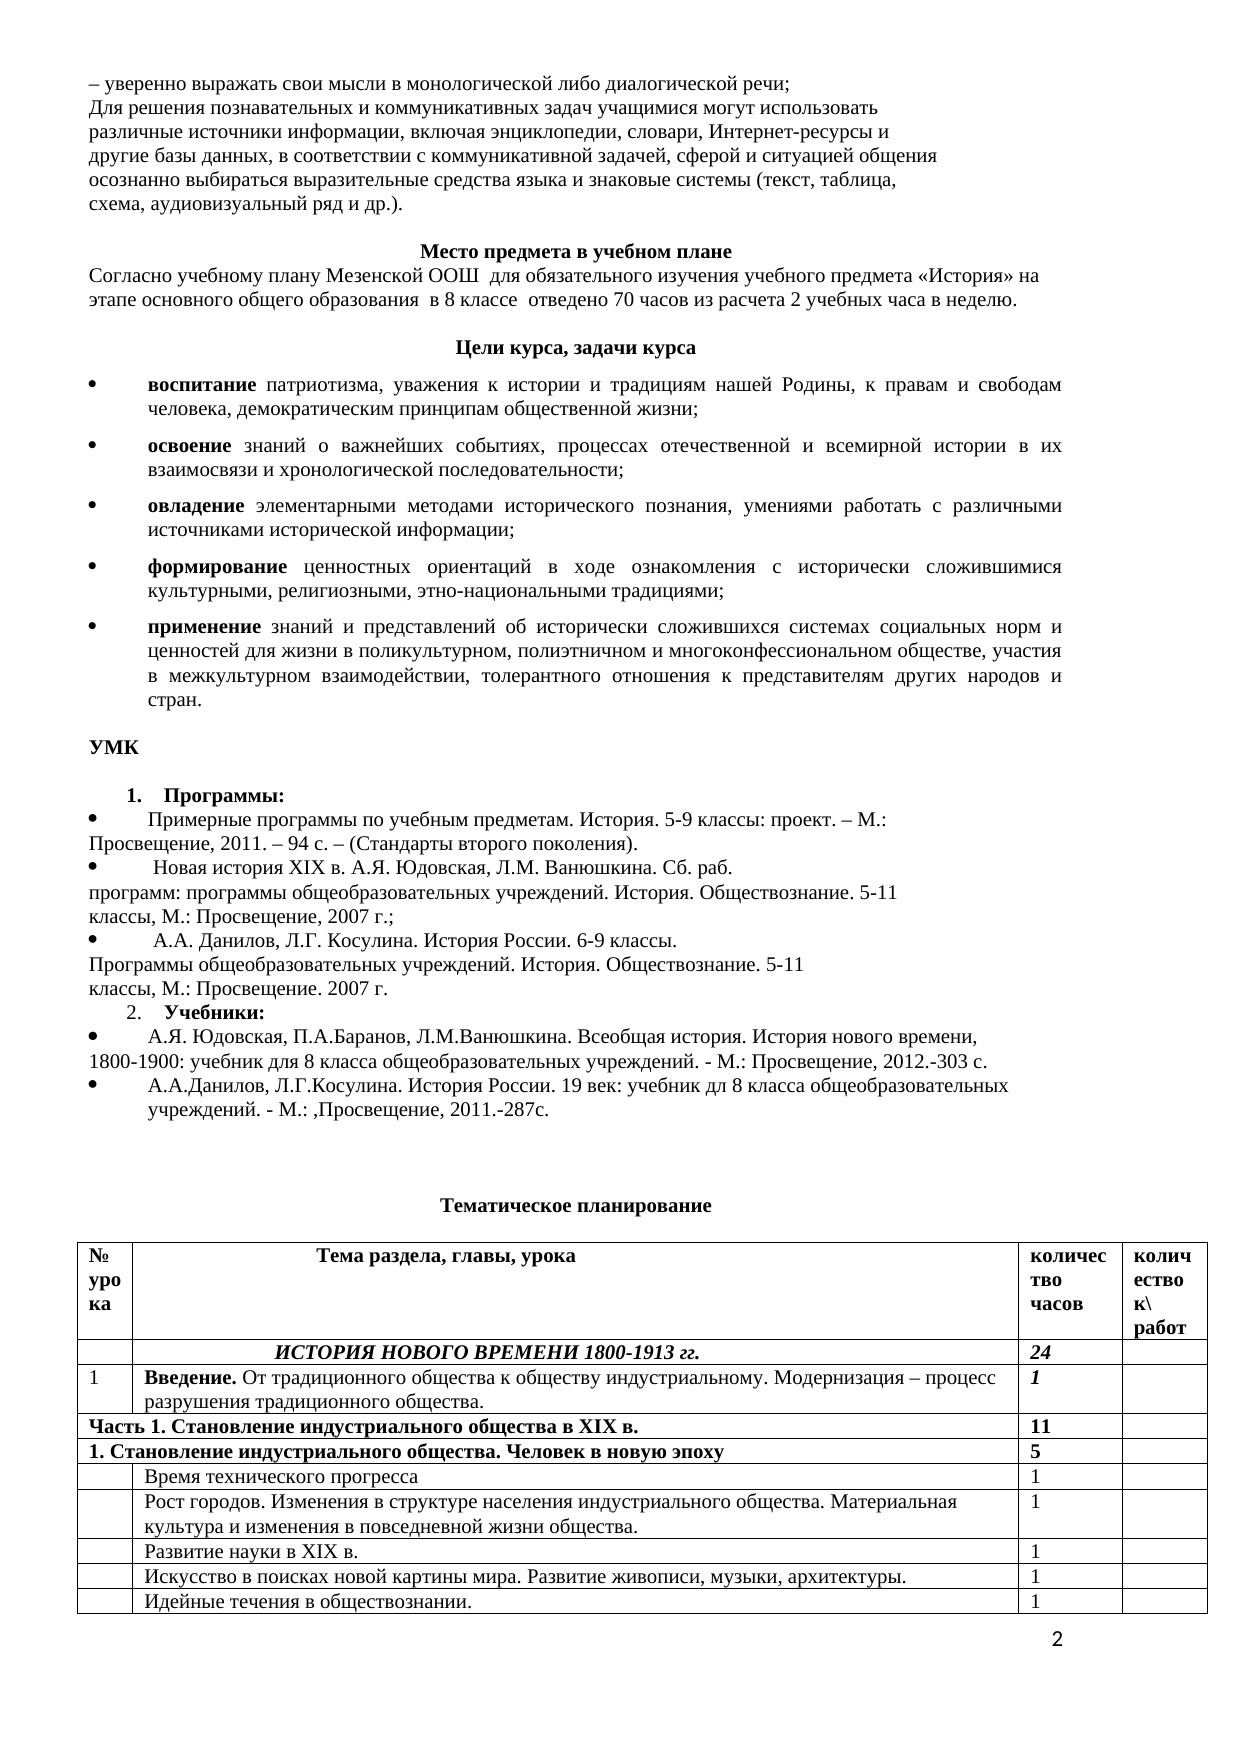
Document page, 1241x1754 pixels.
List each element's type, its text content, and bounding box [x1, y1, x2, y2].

text Для решения познавательных и коммуникативных задач учащимися могут использовать [89, 95, 1063, 119]
table_cell Идейные течения в обществознании. [133, 1589, 1018, 1613]
list овладение элементарными методами исторического познания, умениями работать с различными источниками исторической информации; [89, 493, 1063, 541]
table_cell 24 [1019, 1340, 1122, 1364]
table_cell 11 [1019, 1414, 1122, 1438]
list формирование ценностных ориентаций в ходе ознакомления с исторически сложившимися культурными, религиозными, этно-национальными традициями; [89, 554, 1063, 602]
text Место предмета в учебном плане [89, 239, 1063, 263]
table_cell [1123, 1439, 1207, 1463]
table_cell Искусство в поисках новой картины мира. Развитие живописи, музыки, архитектуры. [133, 1564, 1018, 1588]
list Примерные программы по учебным предметам. История. 5-9 классы: проект. – М.: [89, 807, 1063, 831]
table_cell [1123, 1539, 1207, 1563]
table_cell [78, 1340, 132, 1364]
text различные источники информации, включая энциклопедии, словари, Интернет-ресурсы и [89, 119, 1063, 143]
table_cell [1123, 1365, 1207, 1413]
text осознанно выбираться выразительные средства языка и знаковые системы (текст, таблица, [89, 167, 1063, 191]
text Согласно учебному плану Мезенской ООШ для обязательного изучения учебного предмета «История» на этапе основного общего образования в 8 классе отведено 70 часов из расчета 2 учебных часа в неделю. [89, 263, 1063, 311]
text Тематическое планирование [89, 1193, 1063, 1217]
text Цели курса, задачи курса [89, 335, 1063, 359]
list А.Я. Юдовская, П.А.Баранов, Л.М.Ванюшкина. Всеобщая история. История нового времени, [89, 1024, 1063, 1049]
table_cell 1 [1019, 1539, 1122, 1563]
list применение знаний и представлений об исторически сложившихся системах социальных норм и ценностей для жизни в поликультурном, полиэтничном и многоконфессиональном обществе, участия в межкультурном взаимодействии, толерантного отношения к представителям других народов и стран. [89, 614, 1063, 711]
table_cell [1123, 1340, 1207, 1364]
table_cell Рост городов. Изменения в структуре населения индустриального общества. Материальная культура и изменения в повседневной жизни общества. [133, 1490, 1018, 1538]
text программ: программы общеобразовательных учреждений. История. Обществознание. 5-11 [89, 880, 1063, 904]
table_header количество к\работ [1123, 1243, 1207, 1339]
table_cell Часть 1. Становление индустриального общества в XIX в. [78, 1414, 1018, 1438]
table_cell [78, 1490, 132, 1538]
table_cell [1123, 1414, 1207, 1438]
table_header количество часов [1019, 1243, 1122, 1339]
table_cell [78, 1539, 132, 1563]
table_cell [1123, 1464, 1207, 1488]
list освоение знаний о важнейших событиях, процессах отечественной и всемирной истории в их взаимосвязи и хронологической последовательности; [89, 432, 1063, 481]
text схема, аудиовизуальный ряд и др.). [89, 191, 1063, 215]
text классы, М.: Просвещение. 2007 г. [89, 976, 1063, 1000]
table_cell Введение. От традиционного общества к обществу индустриальному. Модернизация – процесс разрушения традиционного общества. [133, 1365, 1018, 1413]
table_cell ИСТОРИЯ НОВОГО ВРЕМЕНИ 1800-1913 гг. [133, 1340, 1018, 1364]
table_cell [1123, 1490, 1207, 1538]
list Учебники: [126, 1000, 1063, 1024]
list А.А.Данилов, Л.Г.Косулина. История России. 19 век: учебник дл 8 класса общеобразовательных учреждений. - М.: ,Просвещение, 2011.-287с. [89, 1073, 1063, 1121]
list воспитание патриотизма, уважения к истории и традициям нашей Родины, к правам и свободам человека, демократическим принципам общественной жизни; [89, 372, 1063, 420]
table_cell [1123, 1564, 1207, 1588]
table_cell 1 [1019, 1464, 1122, 1488]
list Программы: [126, 783, 1063, 807]
table_header № урока [78, 1243, 132, 1339]
table_cell [78, 1589, 132, 1613]
table_cell [1123, 1589, 1207, 1613]
text классы, М.: Просвещение, 2007 г.; [89, 904, 1063, 928]
table_cell 1 [78, 1365, 132, 1413]
text 1800-1900: учебник для 8 класса общеобразовательных учреждений. - М.: Просвещение, 2012.-303 с. [89, 1049, 1063, 1073]
list Новая история XIX в. А.Я. Юдовская, Л.М. Ванюшкина. Сб. раб. [89, 855, 1063, 880]
table_cell 1 [1019, 1589, 1122, 1613]
table_cell 1 [1019, 1490, 1122, 1538]
table_cell 1 [1019, 1365, 1122, 1413]
text Просвещение, 2011. – 94 с. – (Стандарты второго поколения). [89, 831, 1063, 855]
table_cell [78, 1464, 132, 1488]
table_cell [78, 1564, 132, 1588]
text Программы общеобразовательных учреждений. История. Обществознание. 5-11 [89, 952, 1063, 976]
table_cell 1. Становление индустриального общества. Человек в новую эпоху [78, 1439, 1018, 1463]
list А.А. Данилов, Л.Г. Косулина. История России. 6-9 классы. [89, 928, 1063, 952]
text – уверенно выражать свои мысли в монологической либо диалогической речи; [89, 71, 1063, 95]
table_cell 1 [1019, 1564, 1122, 1588]
text УМК [89, 735, 1063, 759]
table_cell Развитие науки в XIX в. [133, 1539, 1018, 1563]
table_cell 5 [1019, 1439, 1122, 1463]
table_header Тема раздела, главы, урока [133, 1243, 1018, 1339]
table_cell Время технического прогресса [133, 1464, 1018, 1488]
text другие базы данных, в соответствии с коммуникативной задачей, сферой и ситуацией общения [89, 143, 1063, 167]
